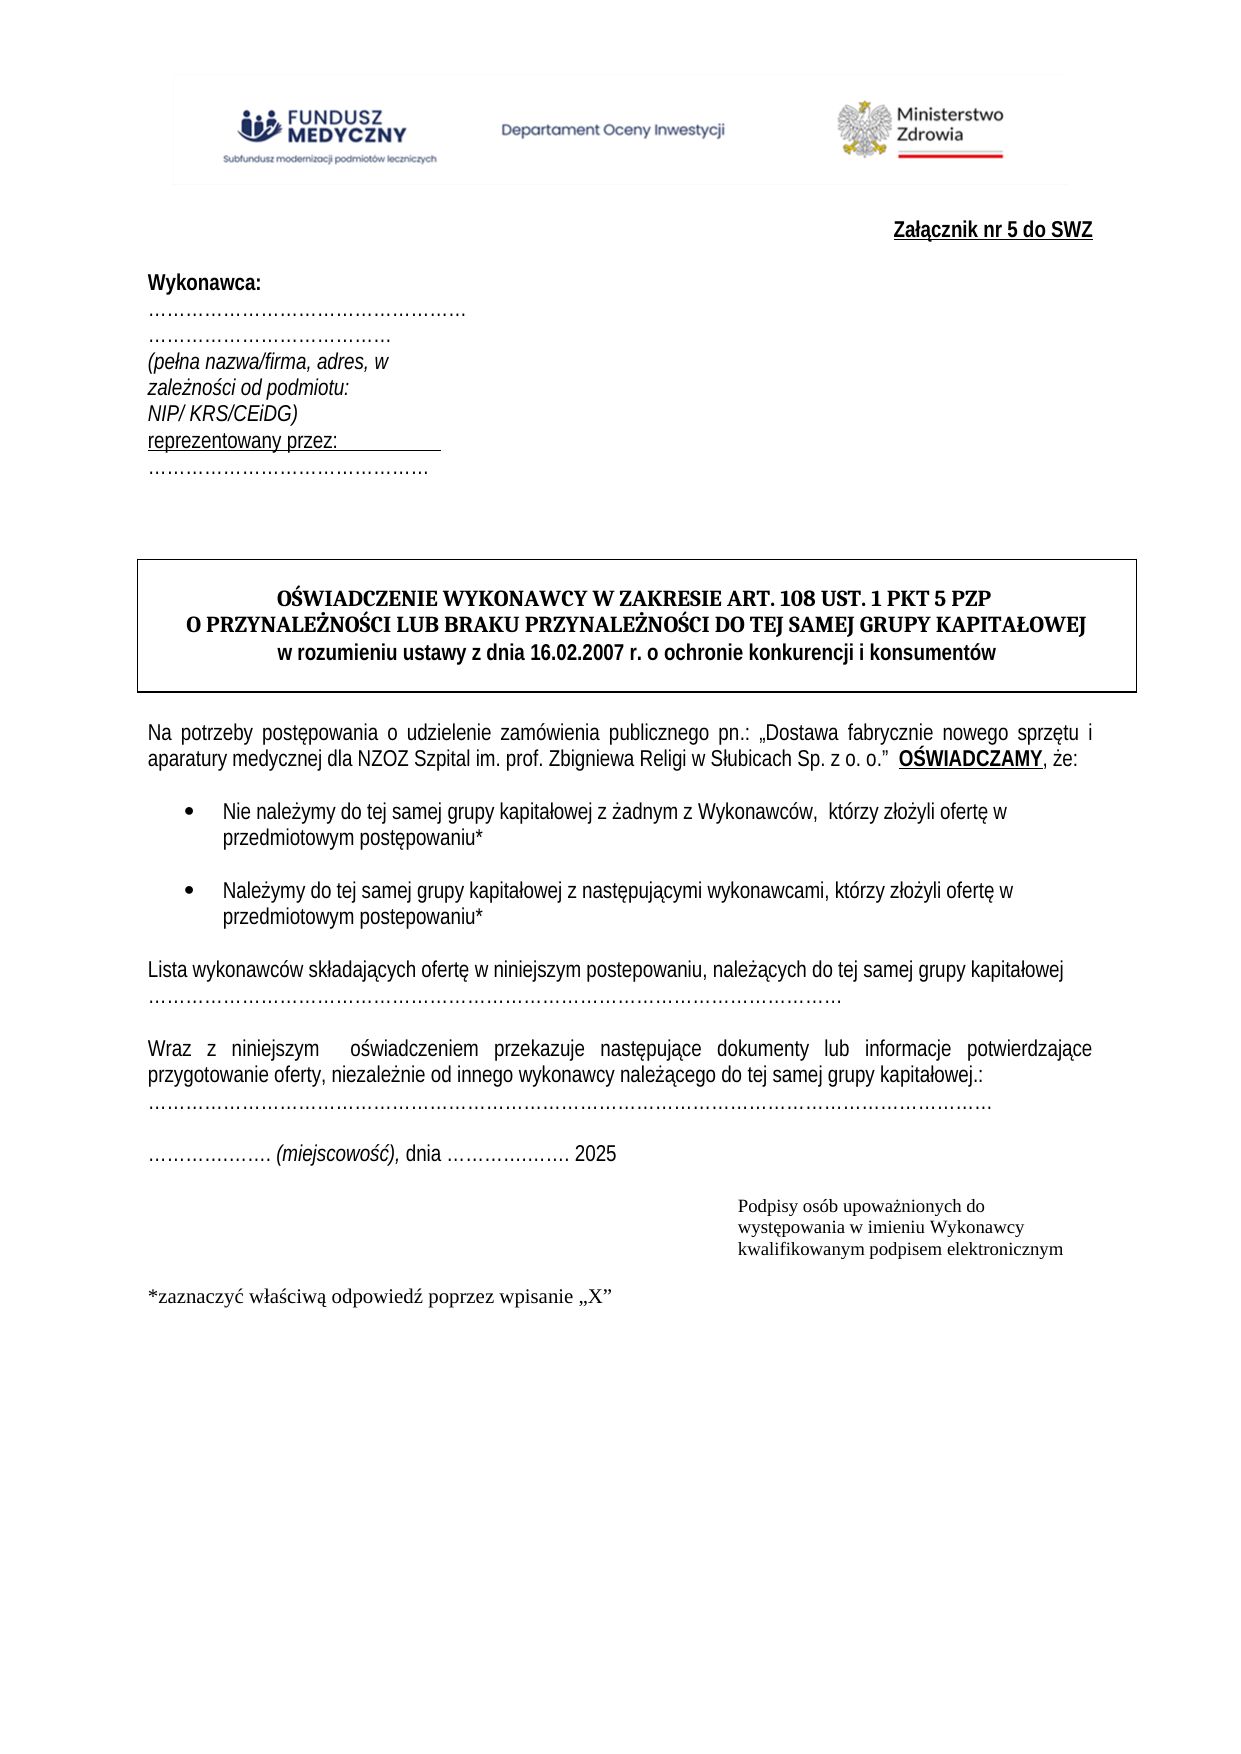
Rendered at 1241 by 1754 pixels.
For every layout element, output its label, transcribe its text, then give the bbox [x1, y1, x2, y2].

text ……………………………………………………………………………………………………………………… [148, 1088, 1093, 1114]
text *zaznaczyć właściwą odpowiedź poprzez wpisanie „X” [148, 1283, 1093, 1308]
list Nie należymy do tej samej grupy kapitałowej z żadnym z Wykonawców, którzy złożyli ofertę w przedmiotowym postępowaniu* [185, 798, 1093, 851]
text Na potrzeby postępowania o udzielenie zamówienia publicznego pn.: „Dostawa fabrycznie nowego sprzętu i aparatury medycznej dla NZOZ Szpital im. prof. Zbigniewa Religi w Słubicach Sp. z o. o.” OŚWIADCZAMY, że: [148, 719, 1093, 771]
text Wraz z niniejszym oświadczeniem przekazuje następujące dokumenty lub informacje potwierdzające przygotowanie oferty, niezależnie od innego wykonawcy należącego do tej samej grupy kapitałowej.: [148, 1035, 1093, 1088]
text Lista wykonawców składających ofertę w niniejszym postepowaniu, należących do tej samej grupy kapitałowej [148, 956, 1093, 982]
text ……………………………………… [148, 453, 472, 479]
text ………….……. (miejscowość), dnia ………….……. 2025 [148, 1140, 1093, 1167]
text (pełna nazwa/firma, adres, w zależności od podmiotu: NIP/ KRS/CEiDG) [148, 348, 472, 427]
text reprezentowany przez: [148, 427, 1093, 453]
text Wykonawca: [148, 269, 1093, 295]
table_header OŚWIADCZENIE WYKONAWCY W ZAKRESIE ART. 108 UST. 1 PKT 5 PZP O PRZYNALEŻNOŚCI LUB BRAKU PRZYNALEŻNOŚCI DO TEJ SAMEJ GRUPY KAPITAŁOWEJ w rozumieniu ustawy z dnia 16.02.2007 r. o ochronie konkurencji i konsumentów [138, 560, 1136, 691]
text ………………………………………………………………………………………………… [148, 982, 1093, 1009]
picture [171, 73, 1070, 186]
text ……………………………………………………………………………… [148, 295, 472, 348]
list Należymy do tej samej grupy kapitałowej z następującymi wykonawcami, którzy złożyli ofertę w przedmiotowym postepowaniu* [185, 877, 1093, 929]
text Podpisy osób upoważnionych do występowania w imieniu Wykonawcy kwalifikowanym podpisem elektronicznym [738, 1167, 1093, 1259]
text Załącznik nr 5 do SWZ [148, 216, 1093, 242]
